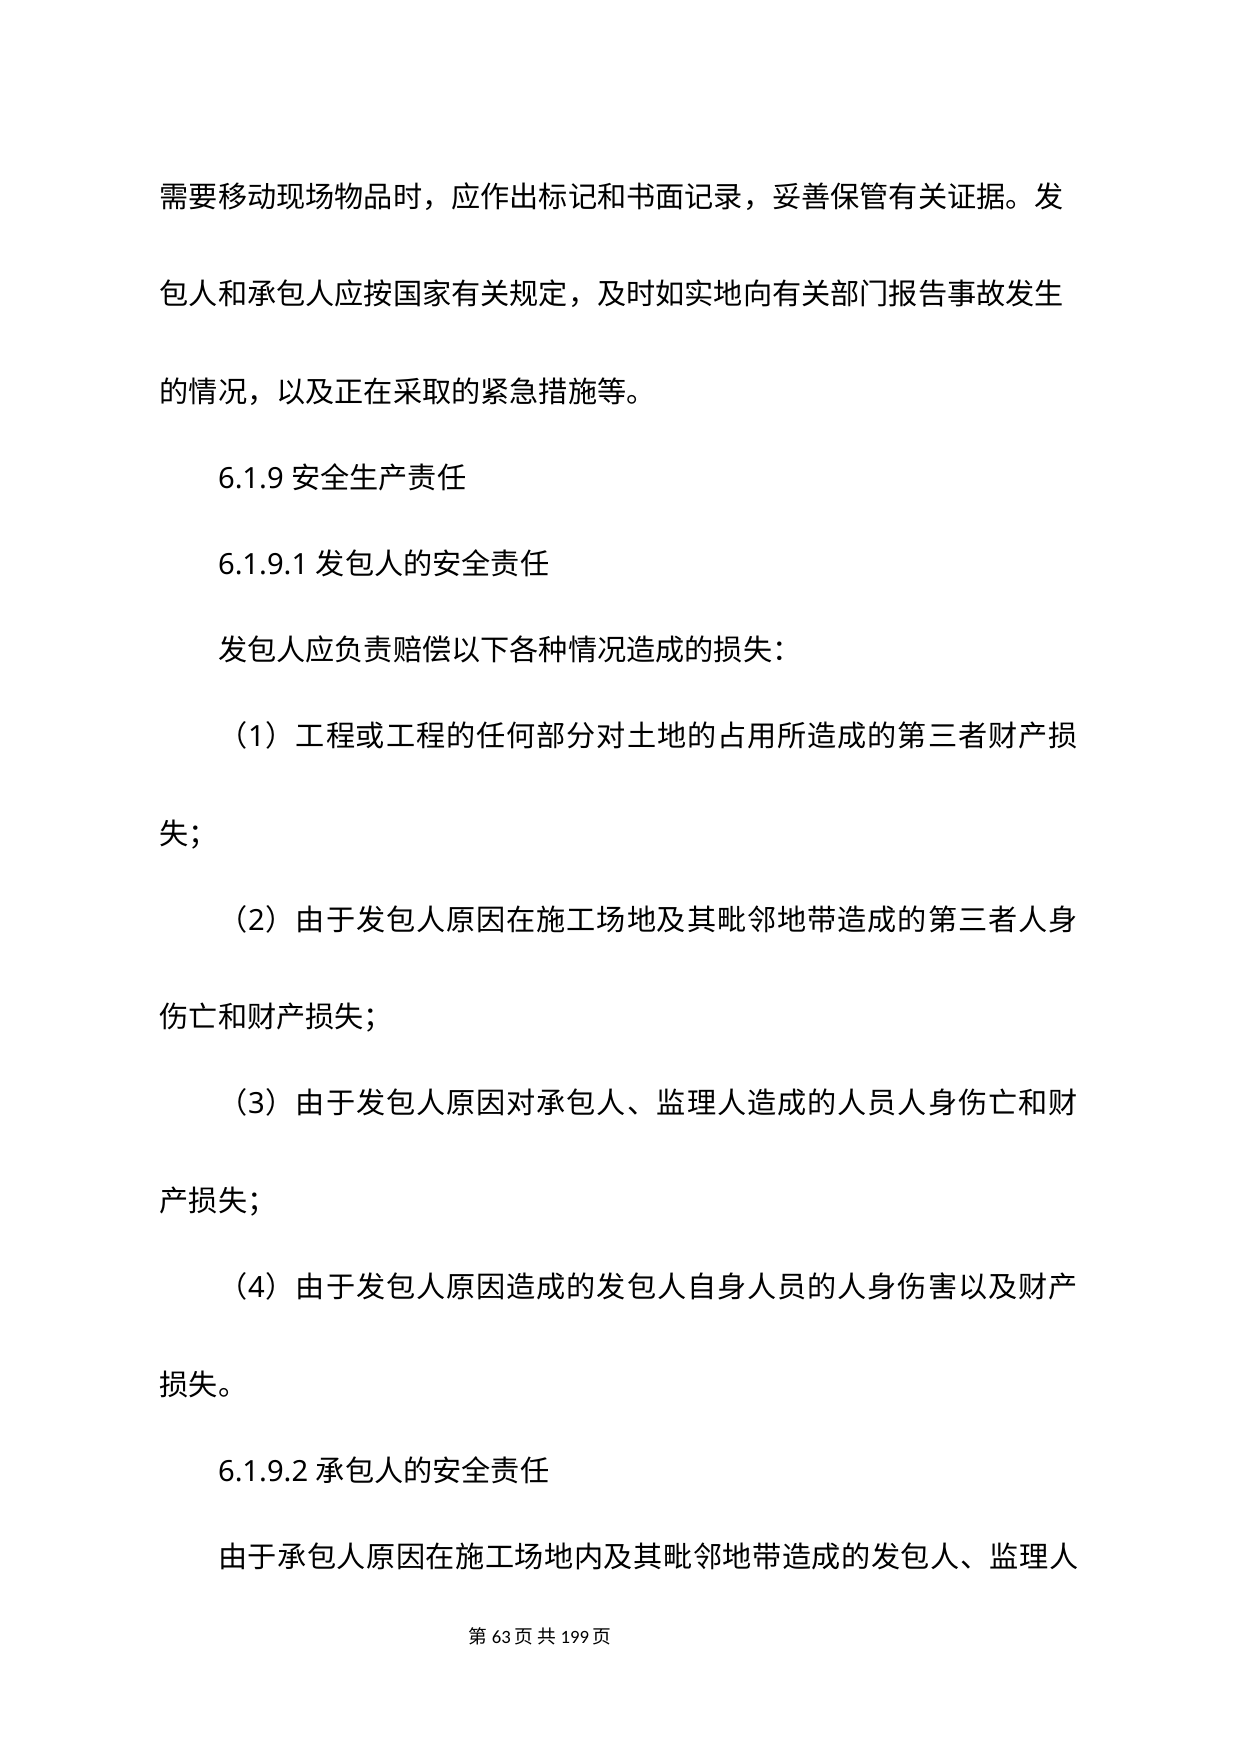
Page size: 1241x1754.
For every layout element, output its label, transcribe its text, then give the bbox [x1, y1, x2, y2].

text 6.1.9.1 发包人的安全责任 [159, 529, 1078, 594]
text （1）工程或工程的任何部分对土地的占用所造成的第三者财产损失； [159, 702, 1078, 864]
text 6.1.9 安全生产责任 [159, 443, 1078, 508]
text （4）由于发包人原因造成的发包人自身人员的人身伤害以及财产损失。 [159, 1252, 1078, 1415]
text （2）由于发包人原因在施工场地及其毗邻地带造成的第三者人身伤亡和财产损失； [159, 885, 1078, 1048]
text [159, 162, 1078, 422]
text 发包人应负责赔偿以下各种情况造成的损失： [159, 615, 1078, 680]
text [159, 1522, 1078, 1587]
text （3）由于发包人原因对承包人、监理人造成的人员人身伤亡和财产损失； [159, 1069, 1078, 1231]
text 6.1.9.2 承包人的安全责任 [159, 1436, 1078, 1501]
